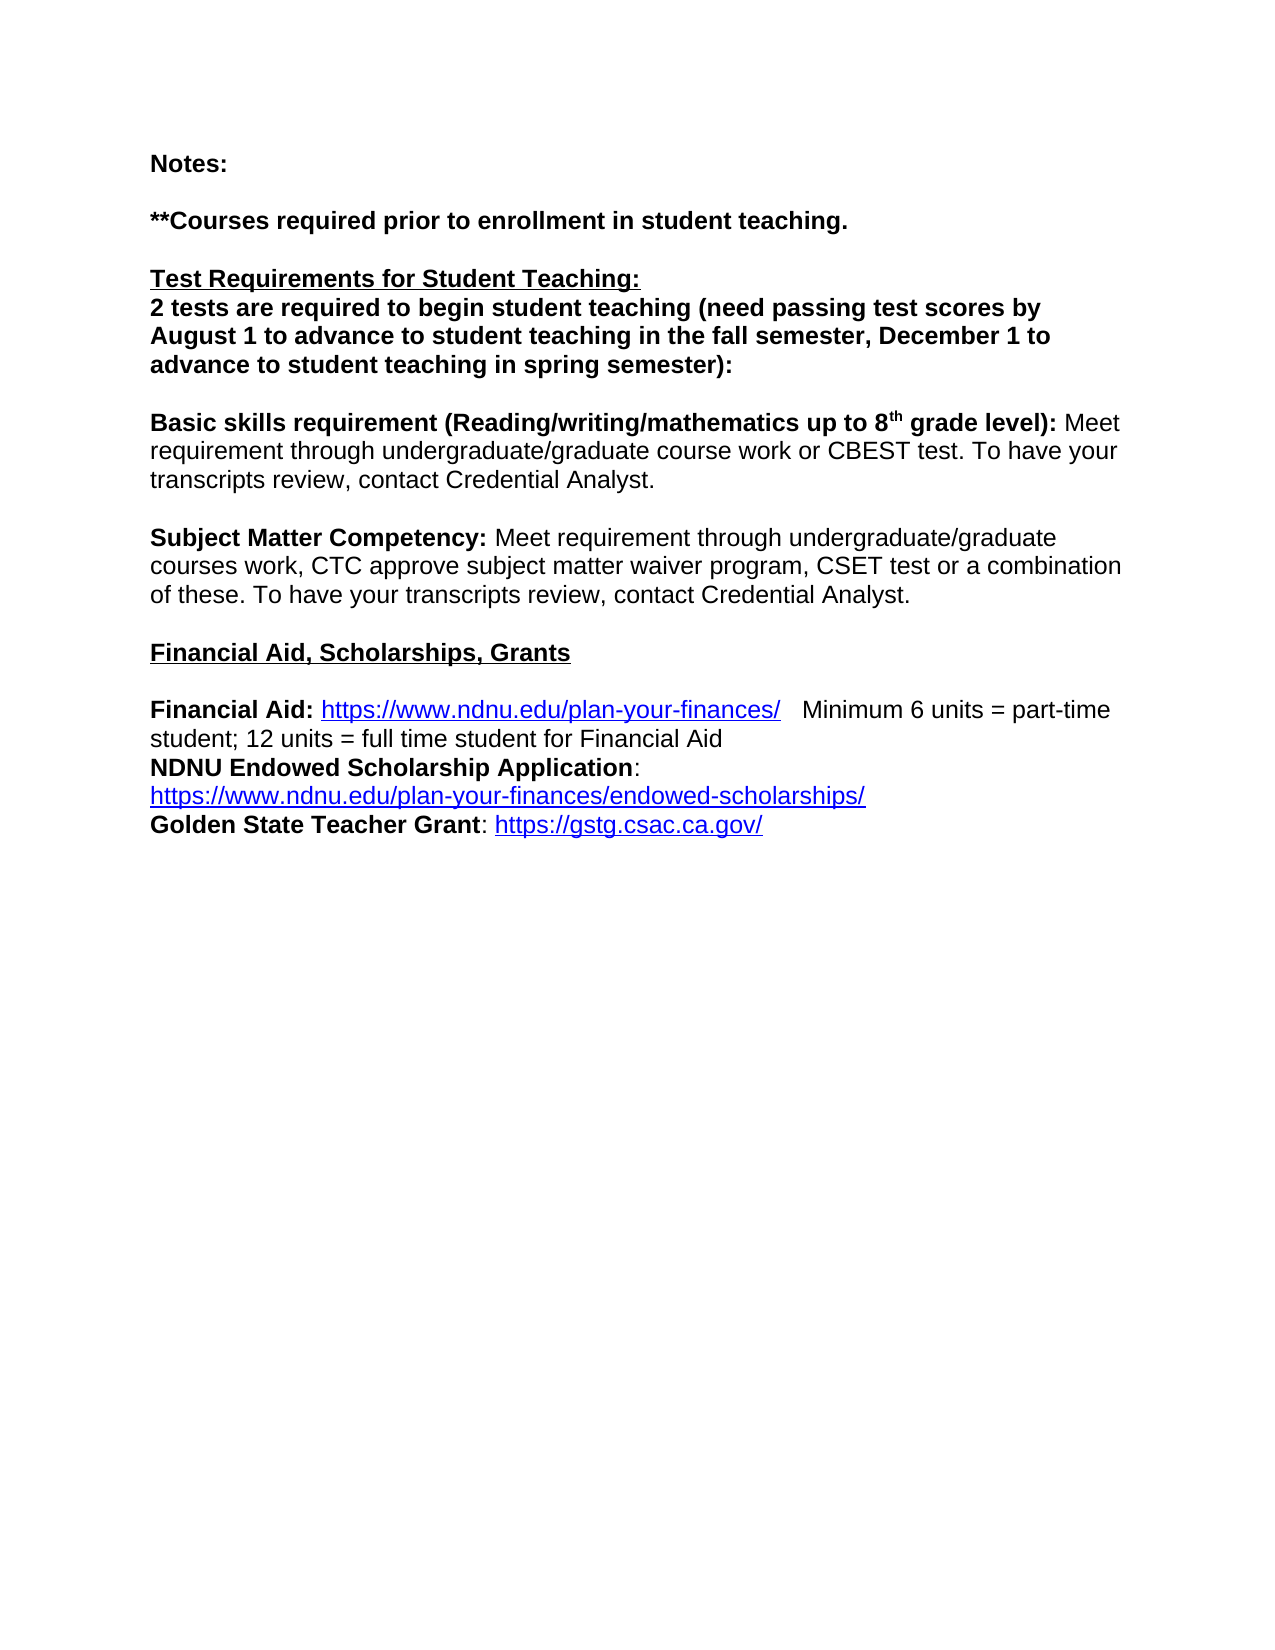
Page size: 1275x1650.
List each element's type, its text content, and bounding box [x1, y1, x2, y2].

text **Courses required prior to enrollment in student teaching. [150, 206, 1125, 235]
text Notes: [150, 149, 1125, 177]
text Test Requirements for Student Teaching: [150, 264, 1125, 292]
text NDNU Endowed Scholarship Application: https://www.ndnu.edu/plan-your-finances/endowed-scholarships/ [150, 752, 1125, 810]
text Golden State Teacher Grant: https://gstg.csac.ca.gov/ [150, 810, 1125, 839]
text Subject Matter Competency: Meet requirement through undergraduate/graduate courses work, CTC approve subject matter waiver program, CSET test or a combination of these. To have your transcripts review, contact Credential Analyst. [150, 522, 1125, 609]
text Financial Aid: https://www.ndnu.edu/plan-your-finances/ Minimum 6 units = part-time student; 12 units = full time student for Financial Aid [150, 695, 1125, 752]
text Financial Aid, Scholarships, Grants [150, 637, 1125, 666]
text 2 tests are required to begin student teaching (need passing test scores by August 1 to advance to student teaching in the fall semester, December 1 to advance to student teaching in spring semester): [150, 292, 1125, 379]
text Basic skills requirement (Reading/writing/mathematics up to 8th grade level): Meet requirement through undergraduate/graduate course work or CBEST test. To have your transcripts review, contact Credential Analyst. [150, 407, 1125, 494]
